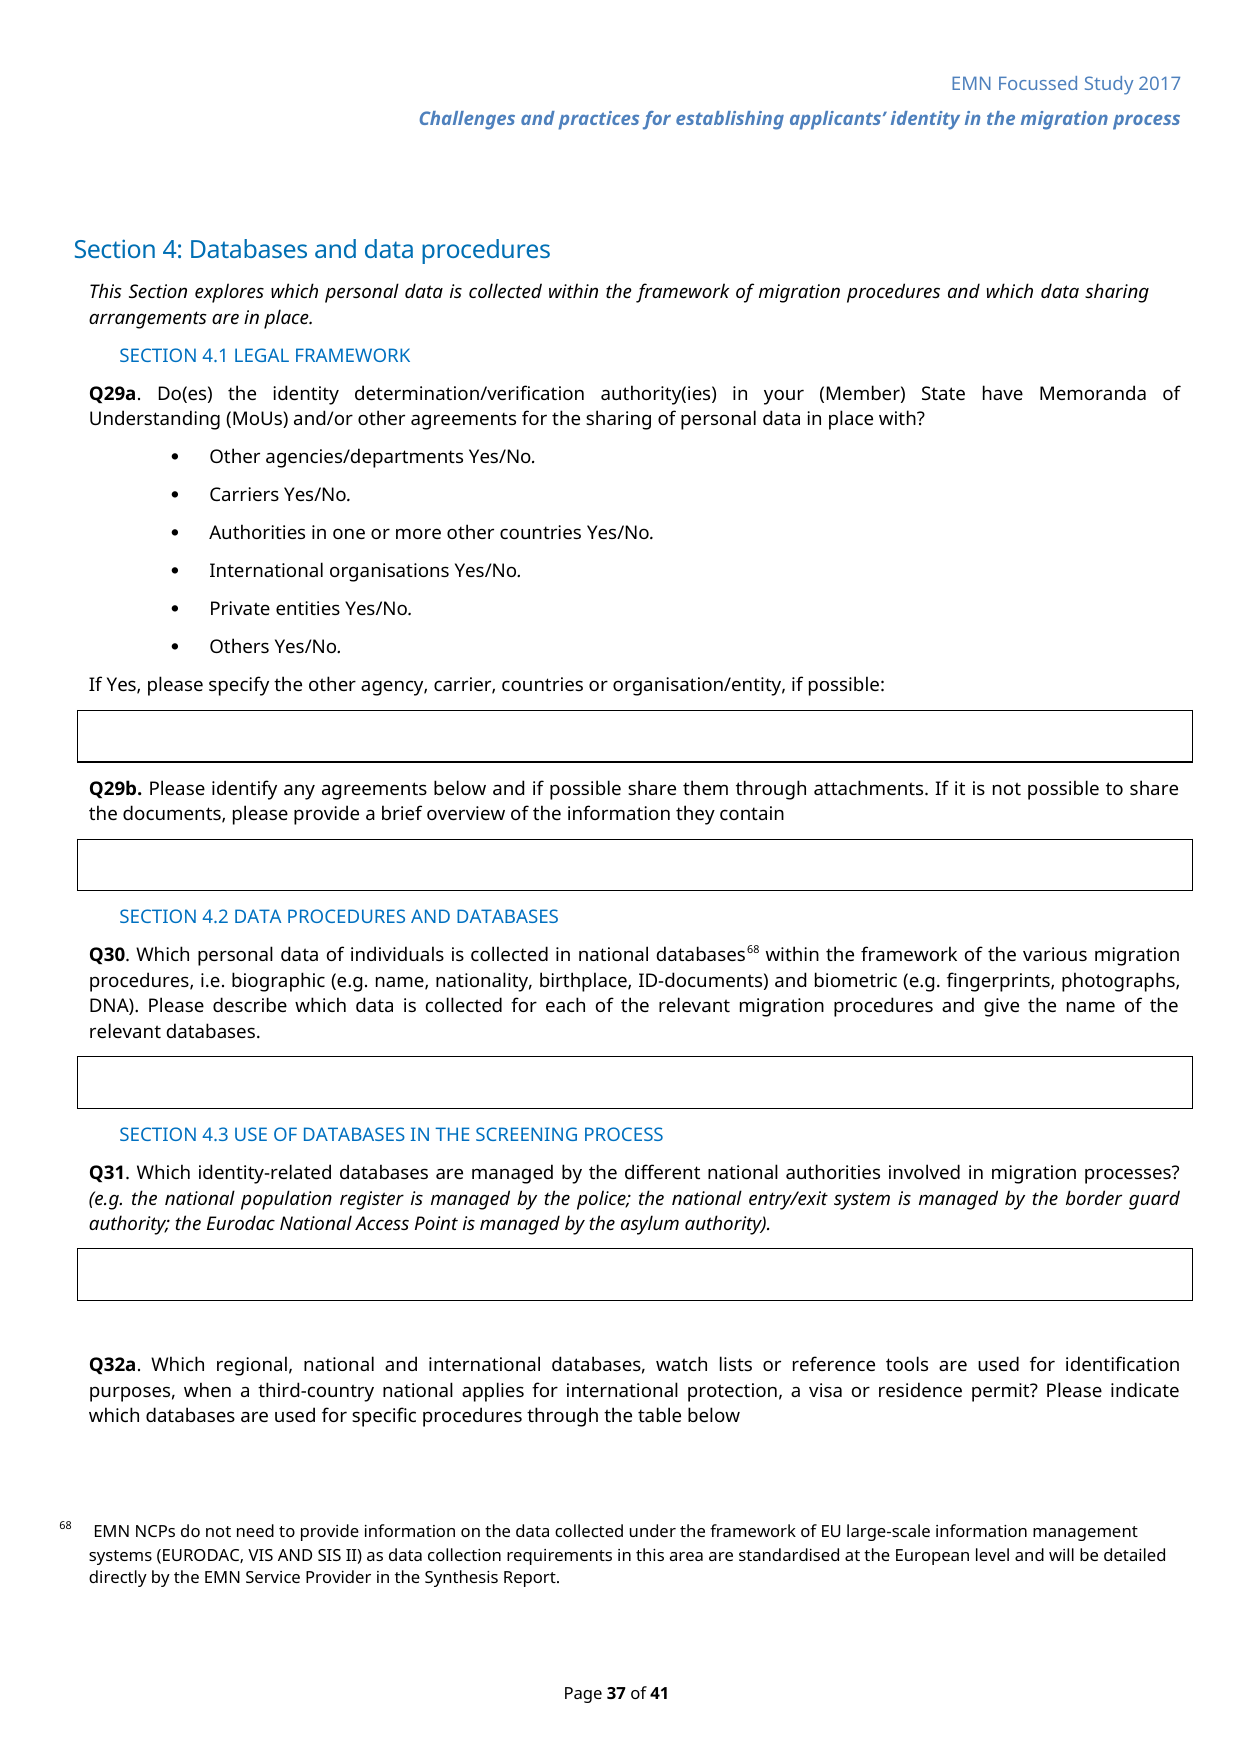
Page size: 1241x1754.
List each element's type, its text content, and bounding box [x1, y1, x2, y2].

text If Yes, please specify the other agency, carrier, countries or organisation/entity, if possible: [89, 672, 1181, 697]
list Private entities Yes/No. [172, 596, 1181, 621]
list Carriers Yes/No. [172, 482, 1181, 507]
subtitle Section 4.1 Legal framework [119, 342, 1181, 368]
list International organisations Yes/No. [172, 558, 1181, 583]
table_header [78, 1249, 1192, 1300]
text Q31. Which identity-related databases are managed by the different national authorities involved in migration processes? (e.g. the national population register is managed by the police; the national entry/exit system is managed by the border guard authority; the Eurodac National Access Point is managed by the asylum authority). [89, 1159, 1181, 1236]
text Q32a. Which regional, national and international databases, watch lists or reference tools are used for identification purposes, when a third-country national applies for international protection, a visa or residence permit? Please indicate which databases are used for specific procedures through the table below [89, 1351, 1181, 1428]
text Q29b. Please identify any agreements below and if possible share them through attachments. If it is not possible to share the documents, please provide a brief overview of the information they contain [89, 775, 1181, 826]
table_header [78, 1057, 1192, 1108]
text This Section explores which personal data is collected within the framework of migration procedures and which data sharing arrangements are in place. [89, 278, 1152, 329]
list Authorities in one or more other countries Yes/No. [172, 520, 1181, 545]
table_header [78, 711, 1192, 761]
text Q30. Which personal data of individuals is collected in national databases within the framework of the various migration procedures, i.e. biographic (e.g. name, nationality, birthplace, ID-documents) and biometric (e.g. fingerprints, photographs, DNA). Please describe which data is collected for each of the relevant migration procedures and give the name of the relevant databases. [89, 942, 1181, 1044]
subtitle Section 4.3 Use of databases in the Screening process [119, 1121, 1181, 1147]
text Q29a. Do(es) the identity determination/verification authority(ies) in your (Member) State have Memoranda of Understanding (MoUs) and/or other agreements for the sharing of personal data in place with? [89, 380, 1181, 431]
list Other agencies/departments Yes/No. [172, 444, 1181, 469]
subtitle Section 4.2 Data procedures and databases [119, 903, 1181, 929]
subtitle Section 4: Databases and data procedures [73, 232, 1181, 266]
table_header [78, 840, 1192, 890]
list Others Yes/No. [172, 634, 1181, 659]
